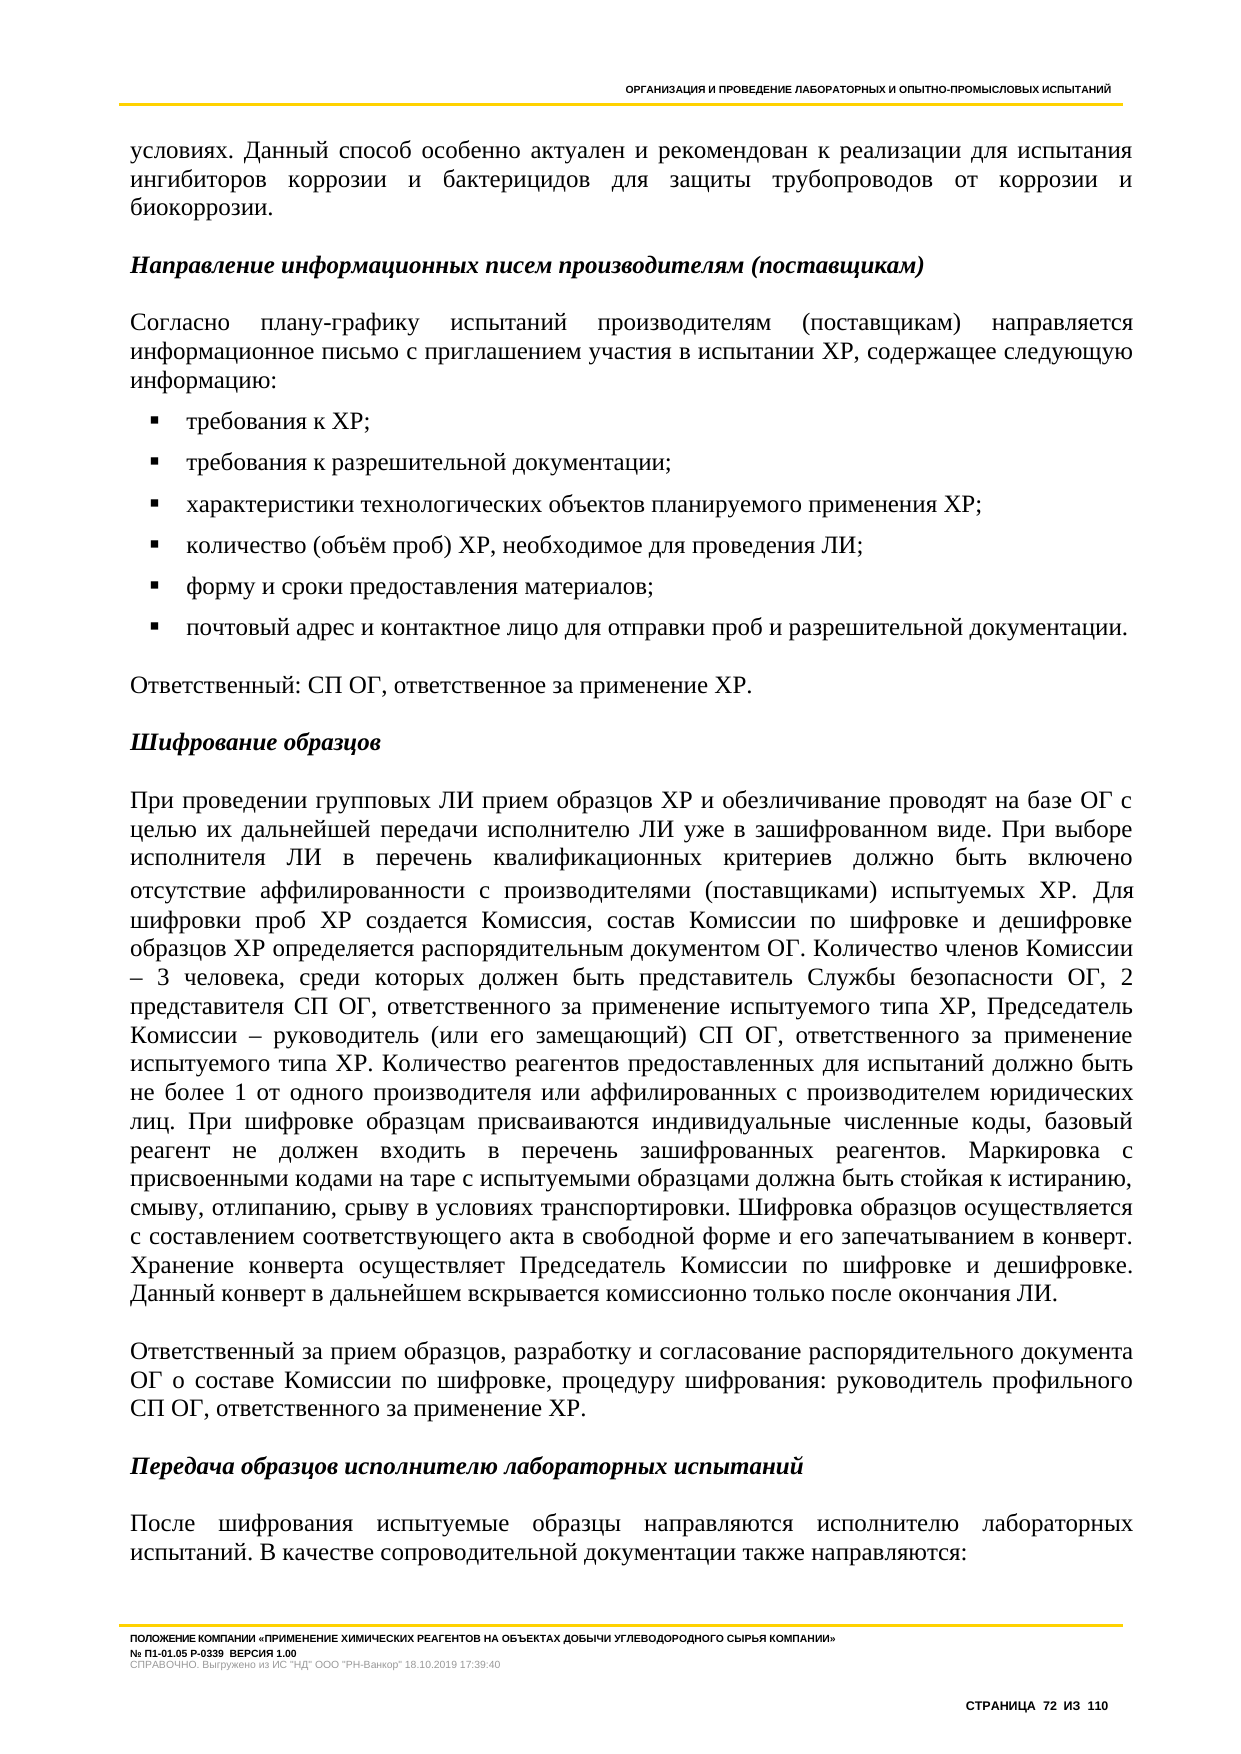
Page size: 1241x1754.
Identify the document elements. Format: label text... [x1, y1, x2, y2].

list почтовый адрес и контактное лицо для отправки проб и разрешительной документации. [149, 612, 1134, 641]
text После шифрования испытуемые образцы направляются исполнителю лабораторных испытаний. В качестве сопроводительной документации также направляются: [130, 1508, 1134, 1566]
list форму и сроки предоставления материалов; [149, 571, 1134, 600]
text Направление информационных писем производителям (поставщикам) [130, 250, 1134, 279]
text Передача образцов исполнителю лабораторных испытаний [130, 1451, 1134, 1480]
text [130, 135, 1134, 221]
text Согласно плану-графику испытаний производителям (поставщикам) направляется информационное письмо с приглашением участия в испытании ХР, содержащее следующую информацию: [130, 307, 1134, 394]
text Ответственный за прием образцов, разработку и согласование распорядительного документа ОГ о составе Комиссии по шифровке, процедуру шифрования: руководитель профильного СП ОГ, ответственного за применение ХР. [130, 1336, 1134, 1422]
list характеристики технологических объектов планируемого применения ХР; [149, 489, 1134, 517]
list требования к ХР; [149, 406, 1134, 435]
text Шифрование образцов [130, 727, 1134, 756]
list количество (объём проб) ХР, необходимое для проведения ЛИ; [149, 530, 1134, 559]
list требования к разрешительной документации; [149, 447, 1134, 476]
text При проведении групповых ЛИ прием образцов ХР и обезличивание проводят на базе ОГ с целью их дальнейшей передачи исполнителю ЛИ уже в зашифрованном виде. При выборе исполнителя ЛИ в перечень квалификационных критериев должно быть включено отсутствие аффилированности с производителями (поставщиками) испытуемых ХР. Для шифровки проб ХР создается Комиссия, состав Комиссии по шифровке и дешифровке образцов ХР определяется распорядительным документом ОГ. Количество членов Комиссии – 3 человека, среди которых должен быть представитель Службы безопасности ОГ, 2 представителя СП ОГ, ответственного за применение испытуемого типа ХР, Председатель Комиссии – руководитель (или его замещающий) СП ОГ, ответственного за применение испытуемого типа ХР. Количество реагентов предоставленных для испытаний должно быть не более 1 от одного производителя или аффилированных с производителем юридических лиц. При шифровке образцам присваиваются индивидуальные численные коды, базовый реагент не должен входить в перечень зашифрованных реагентов. Маркировка с присвоенными кодами на таре с испытуемыми образцами должна быть стойкая к истиранию, смыву, отлипанию, срыву в условиях транспортировки. Шифровка образцов осуществляется с составлением соответствующего акта в свободной форме и его запечатыванием в конверт. Хранение конверта осуществляет Председатель Комиссии по шифровке и дешифровке. Данный конверт в дальнейшем вскрывается комиссионно только после окончания ЛИ. [130, 785, 1134, 1307]
list Ответственный: СП ОГ, ответственное за применение ХР. [130, 670, 1134, 699]
